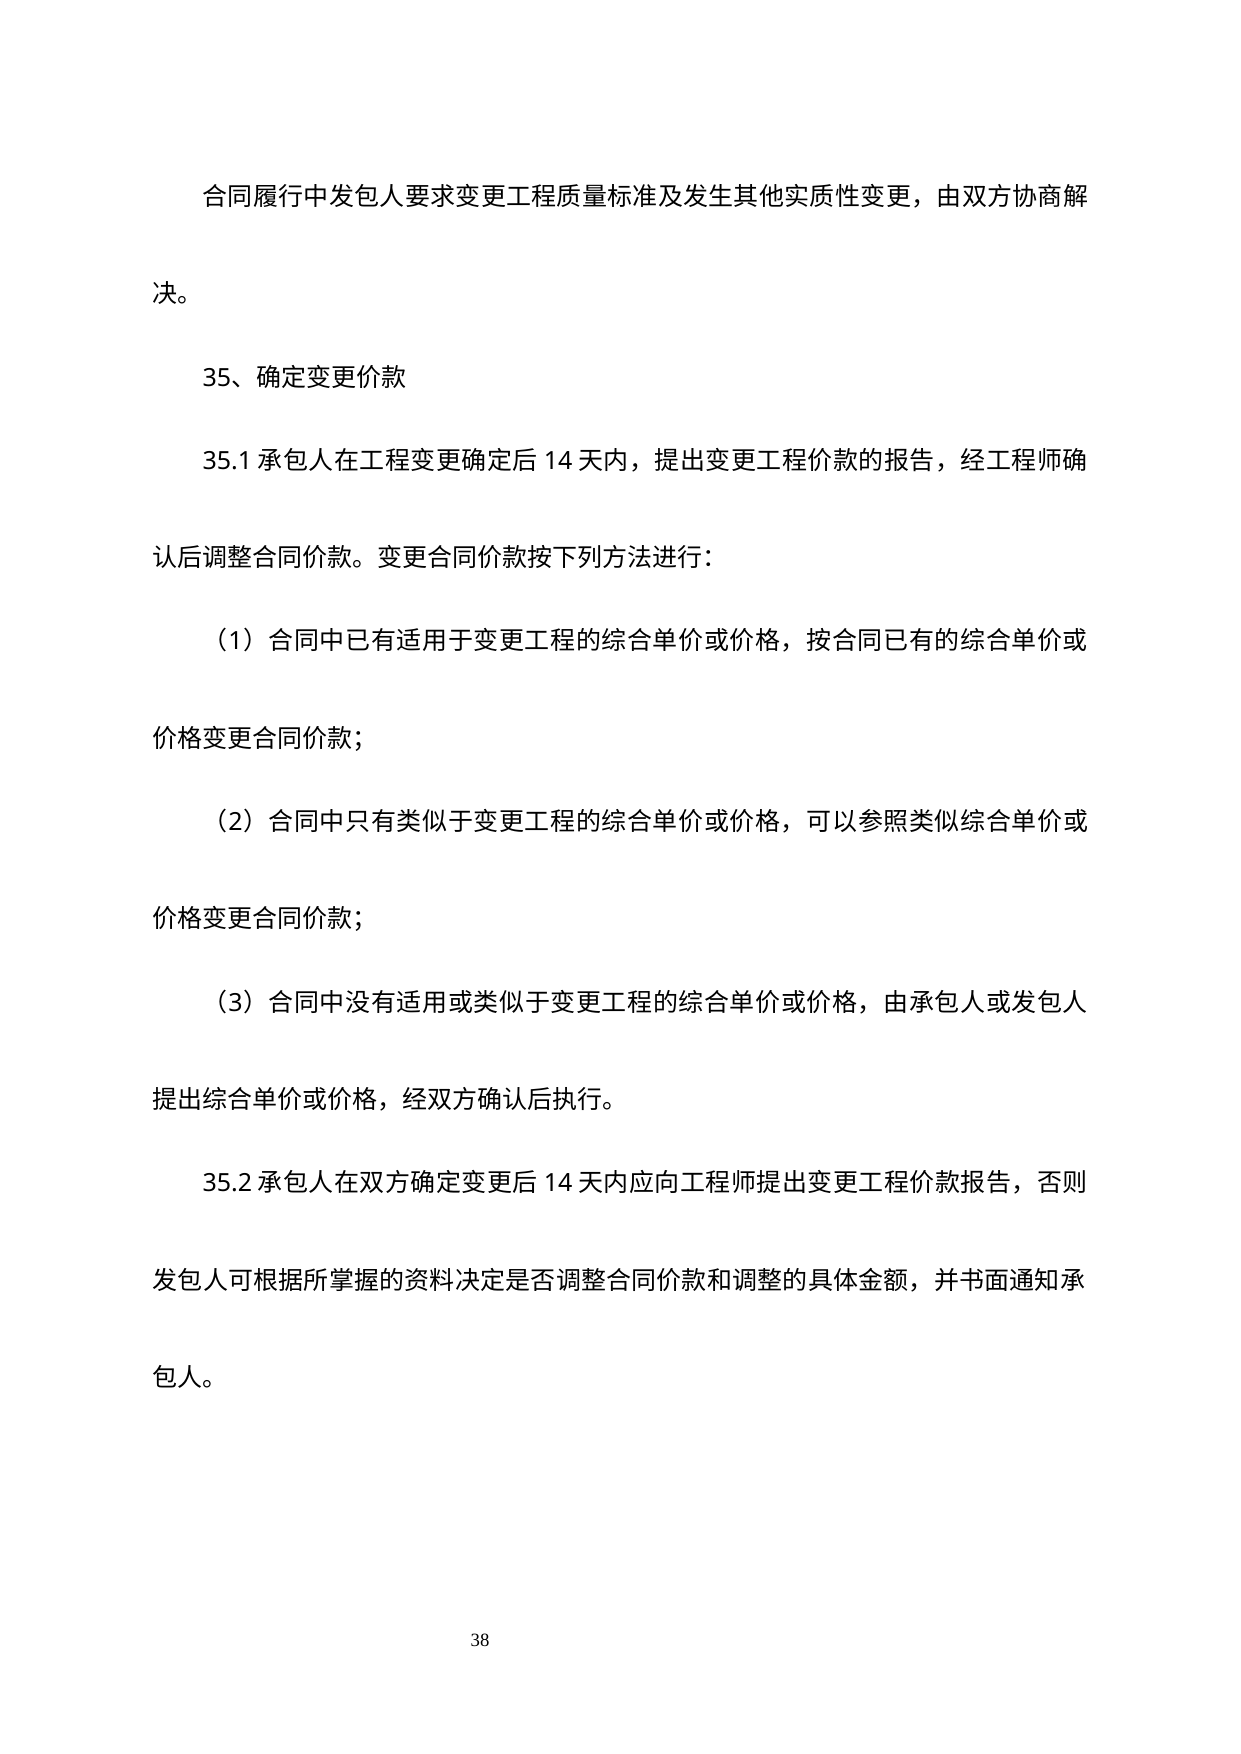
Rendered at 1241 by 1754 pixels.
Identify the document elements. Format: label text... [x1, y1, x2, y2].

text （1）合同中已有适用于变更工程的综合单价或价格，按合同已有的综合单价或价格变更合同价款； [152, 606, 1088, 769]
text 合同履行中发包人要求变更工程质量标准及发生其他实质性变更，由双方协商解决。 [152, 162, 1088, 324]
text 35.1承包人在工程变更确定后14天内，提出变更工程价款的报告，经工程师确认后调整合同价款。变更合同价款按下列方法进行： [152, 426, 1088, 588]
text （3）合同中没有适用或类似于变更工程的综合单价或价格，由承包人或发包人提出综合单价或价格，经双方确认后执行。 [152, 968, 1088, 1130]
text 35.2承包人在双方确定变更后14天内应向工程师提出变更工程价款报告，否则发包人可根据所掌握的资料决定是否调整合同价款和调整的具体金额，并书面通知承包人。 [152, 1148, 1088, 1408]
text （2）合同中只有类似于变更工程的综合单价或价格，可以参照类似综合单价或价格变更合同价款； [152, 787, 1088, 949]
text 35、确定变更价款 [152, 343, 1088, 408]
